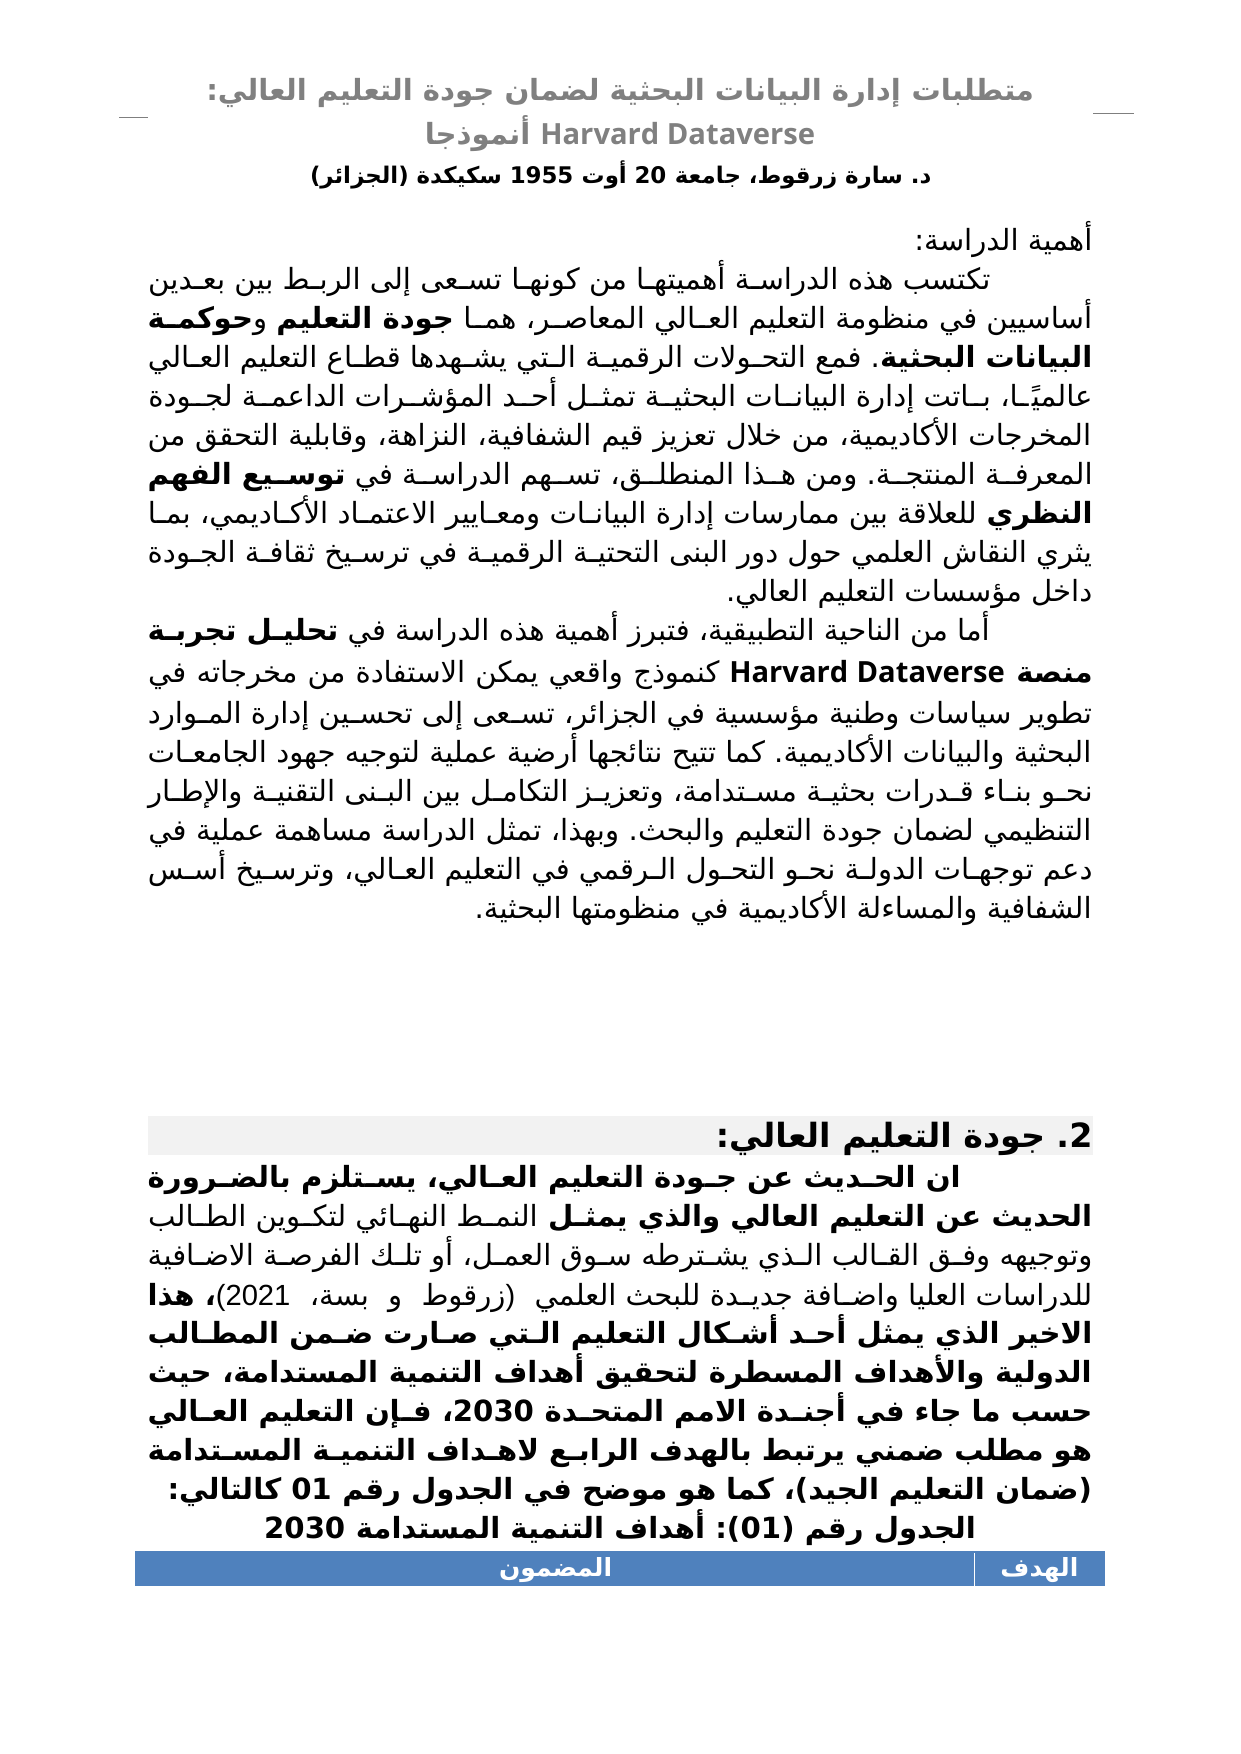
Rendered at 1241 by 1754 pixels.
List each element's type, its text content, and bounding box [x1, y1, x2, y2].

text 2. جودة التعليم العالي: [148, 1116, 1093, 1155]
text أهمية الدراسة: [148, 223, 1093, 257]
table_header المضمون [138, 1553, 974, 1586]
table_header الهدف [975, 1553, 1103, 1586]
text الجدول رقم (01): أهداف التنمية المستدامة 2030 [148, 1512, 1093, 1546]
text أما من الناحية التطبيقية، فتبرز أهمية هذه الدراسة في تحليل تجربة منصة Harvard Dataverse كنموذج واقعي يمكن الاستفادة من مخرجاته في تطوير سياسات وطنية مؤسسية في الجزائر، تسعى إلى تحسين إدارة الموارد البحثية والبيانات الأكاديمية. كما تتيح نتائجها أرضية عملية لتوجيه جهود الجامعات نحو بناء قدرات بحثية مستدامة، وتعزيز التكامل بين البنى التقنية والإطار التنظيمي لضمان جودة التعليم والبحث. وبهذا، تمثل الدراسة مساهمة عملية في دعم توجهات الدولة نحو التحول الرقمي في التعليم العالي، وترسيخ أسس الشفافية والمساءلة الأكاديمية في منظومتها البحثية. [148, 613, 1093, 925]
text ان الحديث عن جودة التعليم العالي، يستلزم بالضرورة الحديث عن التعليم العالي والذي يمثل النمط النهائي لتكوين الطالب وتوجيهه وفق القالب الذي يشترطه سوق العمل، أو تلك الفرصة الاضافية للدراسات العليا واضافة جديدة للبحث العلمي، هذا الاخير الذي يمثل أحد أشكال التعليم التي صارت ضمن المطالب الدولية والأهداف المسطرة لتحقيق أهداف التنمية المستدامة، حيث حسب ما جاء في أجندة الامم المتحدة 2030، فإن التعليم العالي هو مطلب ضمني يرتبط بالهدف الرابع لاهداف التنمية المستدامة (ضمان التعليم الجيد)، كما هو موضح في الجدول رقم 01 كالتالي: [148, 1161, 1093, 1507]
text تكتسب هذه الدراسة أهميتها من كونها تسعى إلى الربط بين بعدين أساسيين في منظومة التعليم العالي المعاصر، هما جودة التعليم وحوكمة البيانات البحثية. فمع التحولات الرقمية التي يشهدها قطاع التعليم العالي عالميًا، باتت إدارة البيانات البحثية تمثل أحد المؤشرات الداعمة لجودة المخرجات الأكاديمية، من خلال تعزيز قيم الشفافية، النزاهة، وقابلية التحقق من المعرفة المنتجة. ومن هذا المنطلق، تسهم الدراسة في توسيع الفهم النظري للعلاقة بين ممارسات إدارة البيانات ومعايير الاعتماد الأكاديمي، بما يثري النقاش العلمي حول دور البنى التحتية الرقمية في ترسيخ ثقافة الجودة داخل مؤسسات التعليم العالي. [148, 262, 1093, 608]
